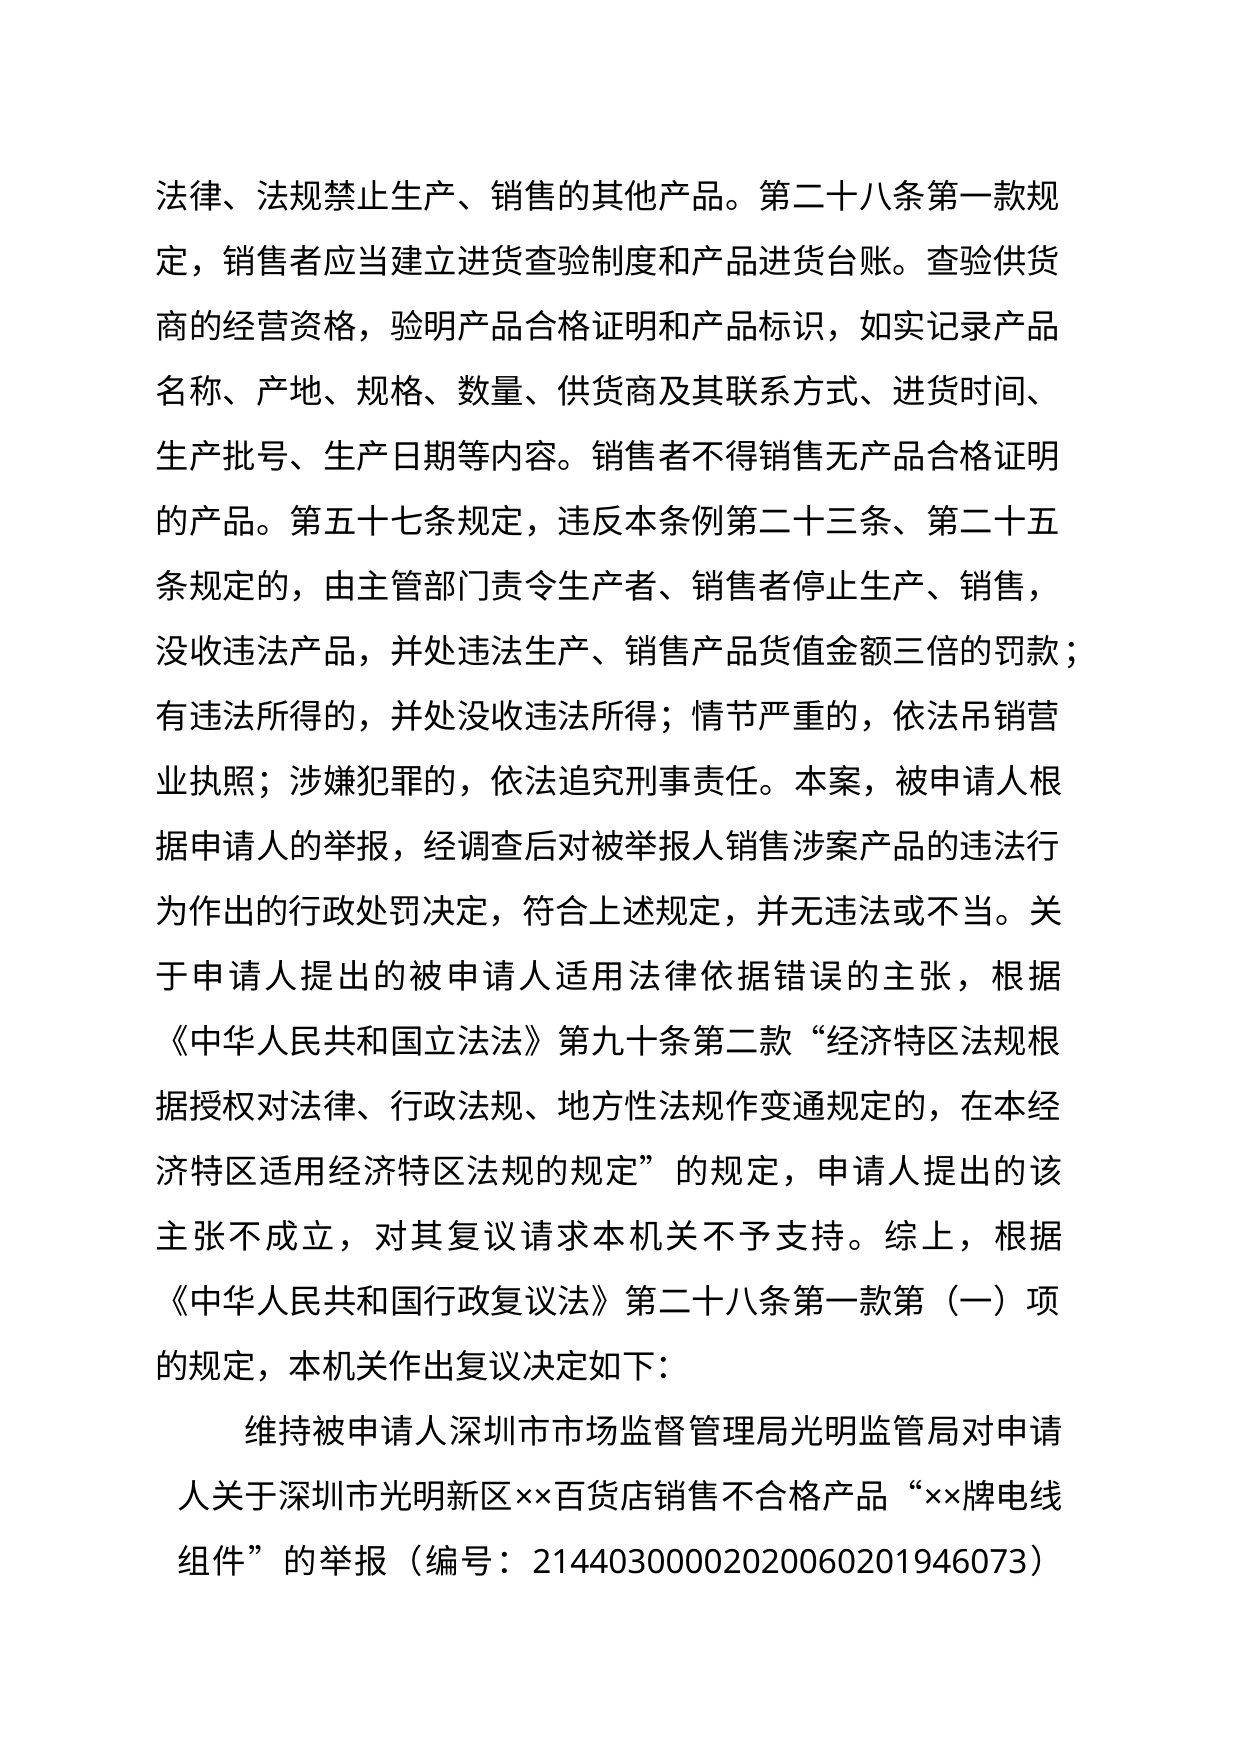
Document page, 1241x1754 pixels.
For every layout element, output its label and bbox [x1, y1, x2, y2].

text [177, 1397, 1063, 1592]
text [155, 162, 1063, 1397]
